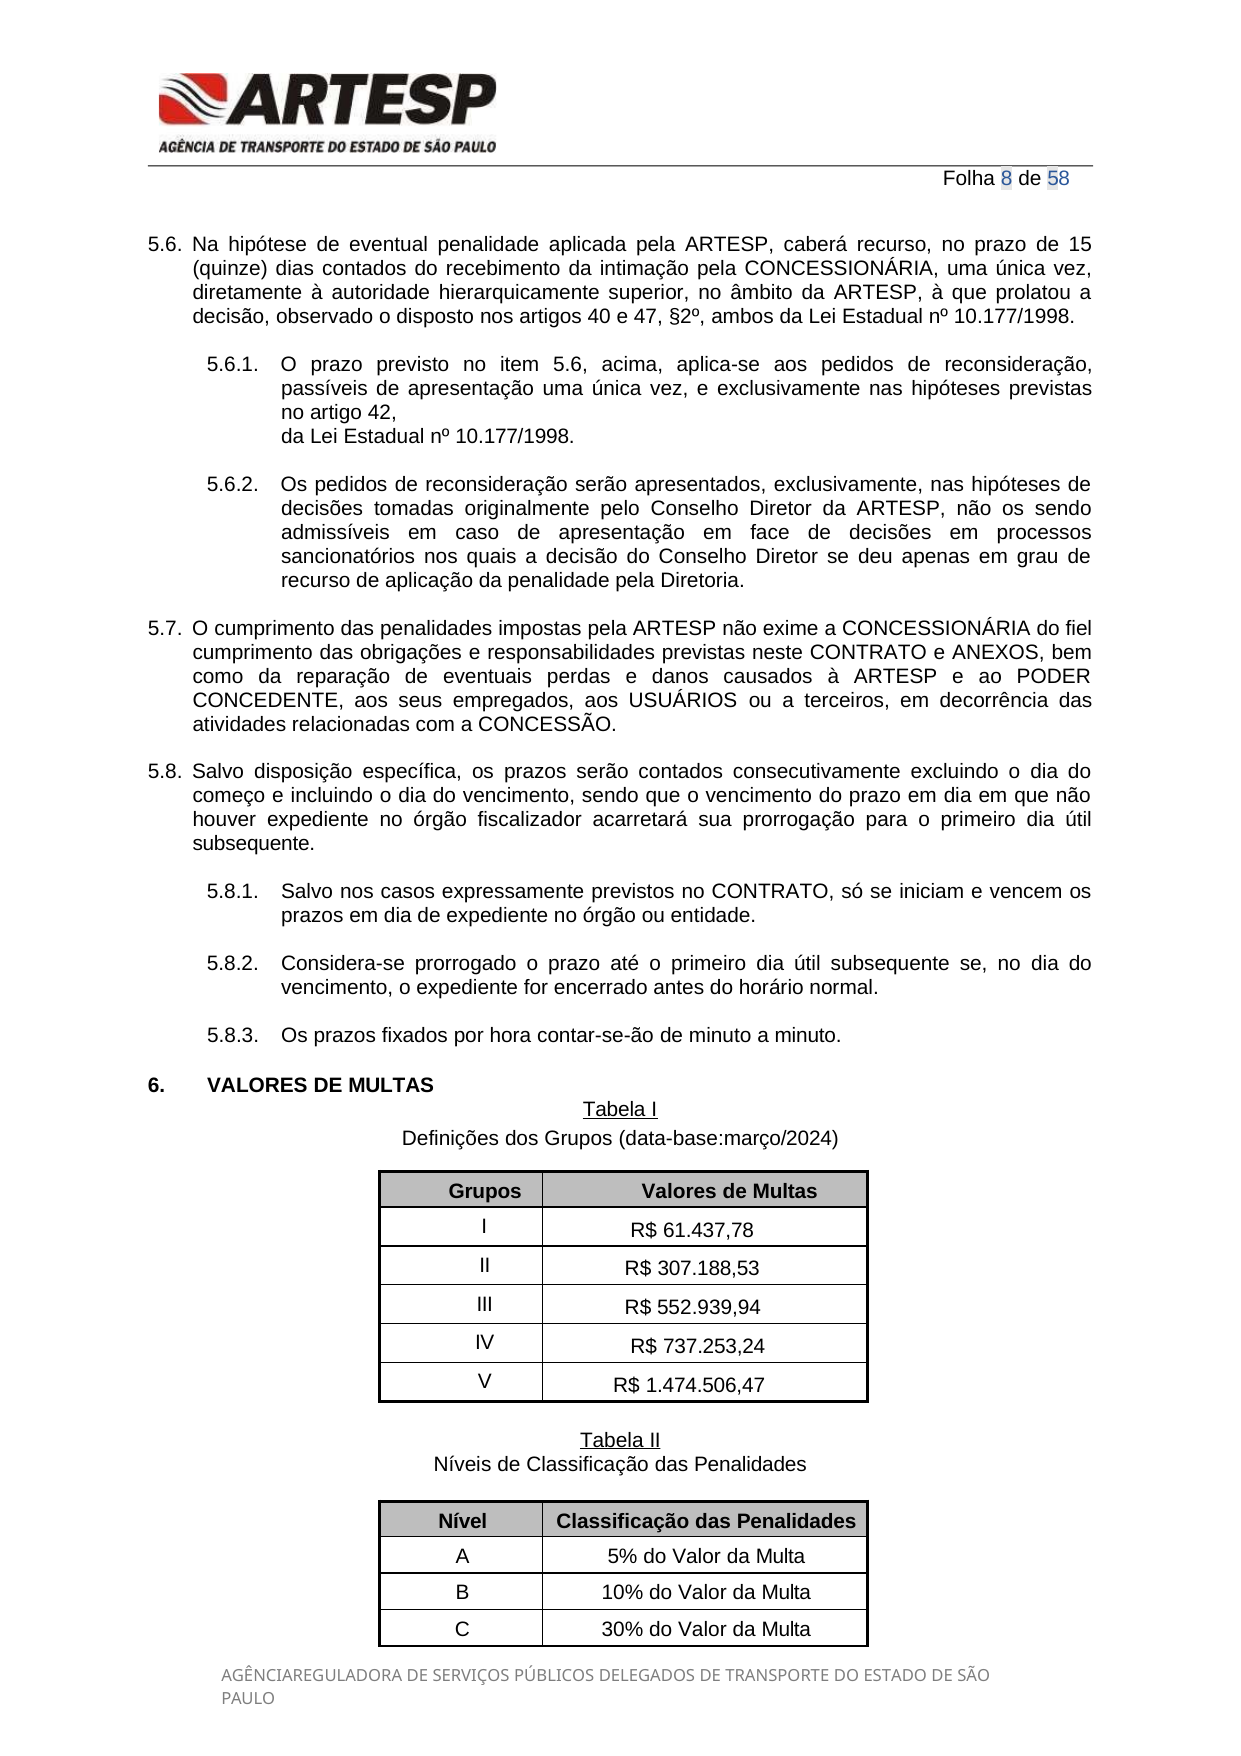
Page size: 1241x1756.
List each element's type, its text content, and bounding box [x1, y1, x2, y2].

table_cell C [381, 1610, 542, 1645]
list Os pedidos de reconsideração serão apresentados, exclusivamente, nas hipóteses de decisões tomadas originalmente pelo Conselho Diretor da ARTESP, não os sendo admissíveis em caso de apresentação em face de decisões em processos sancionatórios nos quais a decisão do Conselho Diretor se deu apenas em grau de recurso de aplicação da penalidade pela Diretoria. [207, 472, 1093, 592]
table_cell 30% do Valor da Multa [543, 1610, 866, 1645]
table_cell II [381, 1247, 542, 1284]
list Salvo disposição específica, os prazos serão contados consecutivamente excluindo o dia do começo e incluindo o dia do vencimento, sendo que o vencimento do prazo em dia em que não houver expediente no órgão fiscalizador acarretará sua prorrogação para o primeiro dia útil subsequente. [148, 759, 1093, 855]
text Níveis de Classificação das Penalidades [136, 1451, 1104, 1475]
table_cell IV [381, 1324, 542, 1361]
text Tabela II [136, 1427, 1104, 1451]
table_cell I [381, 1208, 542, 1245]
table_cell R$ 1.474.506,47 [543, 1363, 866, 1400]
table_cell R$ 552.939,94 [543, 1285, 866, 1322]
list Salvo nos casos expressamente previstos no CONTRATO, só se iniciam e vencem os prazos em dia de expediente no órgão ou entidade. [207, 879, 1092, 927]
table_cell 10% do Valor da Multa [543, 1574, 866, 1609]
table_cell V [381, 1363, 542, 1400]
picture [158, 73, 497, 153]
text Definições dos Grupos (data-base:março/2024) [136, 1126, 1104, 1150]
table_cell R$ 737.253,24 [543, 1324, 866, 1361]
table_header Valores de Multas [543, 1173, 866, 1206]
text Tabela I [136, 1097, 1104, 1121]
table_cell III [381, 1285, 542, 1322]
text da Lei Estadual nº 10.177/1998. [281, 424, 1128, 448]
list O cumprimento das penalidades impostas pela ARTESP não exime a CONCESSIONÁRIA do fiel cumprimento das obrigações e responsabilidades previstas neste CONTRATO e ANEXOS, bem como da reparação de eventuais perdas e danos causados à ARTESP e ao PODER CONCEDENTE, aos seus empregados, aos USUÁRIOS ou a terceiros, em decorrência das atividades relacionadas com a CONCESSÃO. [148, 616, 1093, 736]
subtitle VALORES DE MULTAS [148, 1073, 1128, 1097]
table_cell B [381, 1574, 542, 1609]
table_cell 5% do Valor da Multa [543, 1537, 866, 1572]
table_cell R$ 61.437,78 [543, 1208, 866, 1245]
table_header Nível [381, 1503, 542, 1536]
list O prazo previsto no item 5.6, acima, aplica-se aos pedidos de reconsideração, passíveis de apresentação uma única vez, e exclusivamente nas hipóteses previstas no artigo 42, [207, 352, 1093, 424]
table_header Classificação das Penalidades [543, 1503, 866, 1536]
list Os prazos fixados por hora contar-se-ão de minuto a minuto. [207, 1023, 1128, 1047]
list Na hipótese de eventual penalidade aplicada pela ARTESP, caberá recurso, no prazo de 15 (quinze) dias contados do recebimento da intimação pela CONCESSIONÁRIA, uma única vez, diretamente à autoridade hierarquicamente superior, no âmbito da ARTESP, à que prolatou a decisão, observado o disposto nos artigos 40 e 47, §2º, ambos da Lei Estadual nº 10.177/1998. [148, 232, 1093, 328]
table_cell A [381, 1537, 542, 1572]
list Considera-se prorrogado o prazo até o primeiro dia útil subsequente se, no dia do vencimento, o expediente for encerrado antes do horário normal. [207, 951, 1092, 999]
table_header Grupos [381, 1173, 542, 1206]
table_cell R$ 307.188,53 [543, 1247, 866, 1284]
